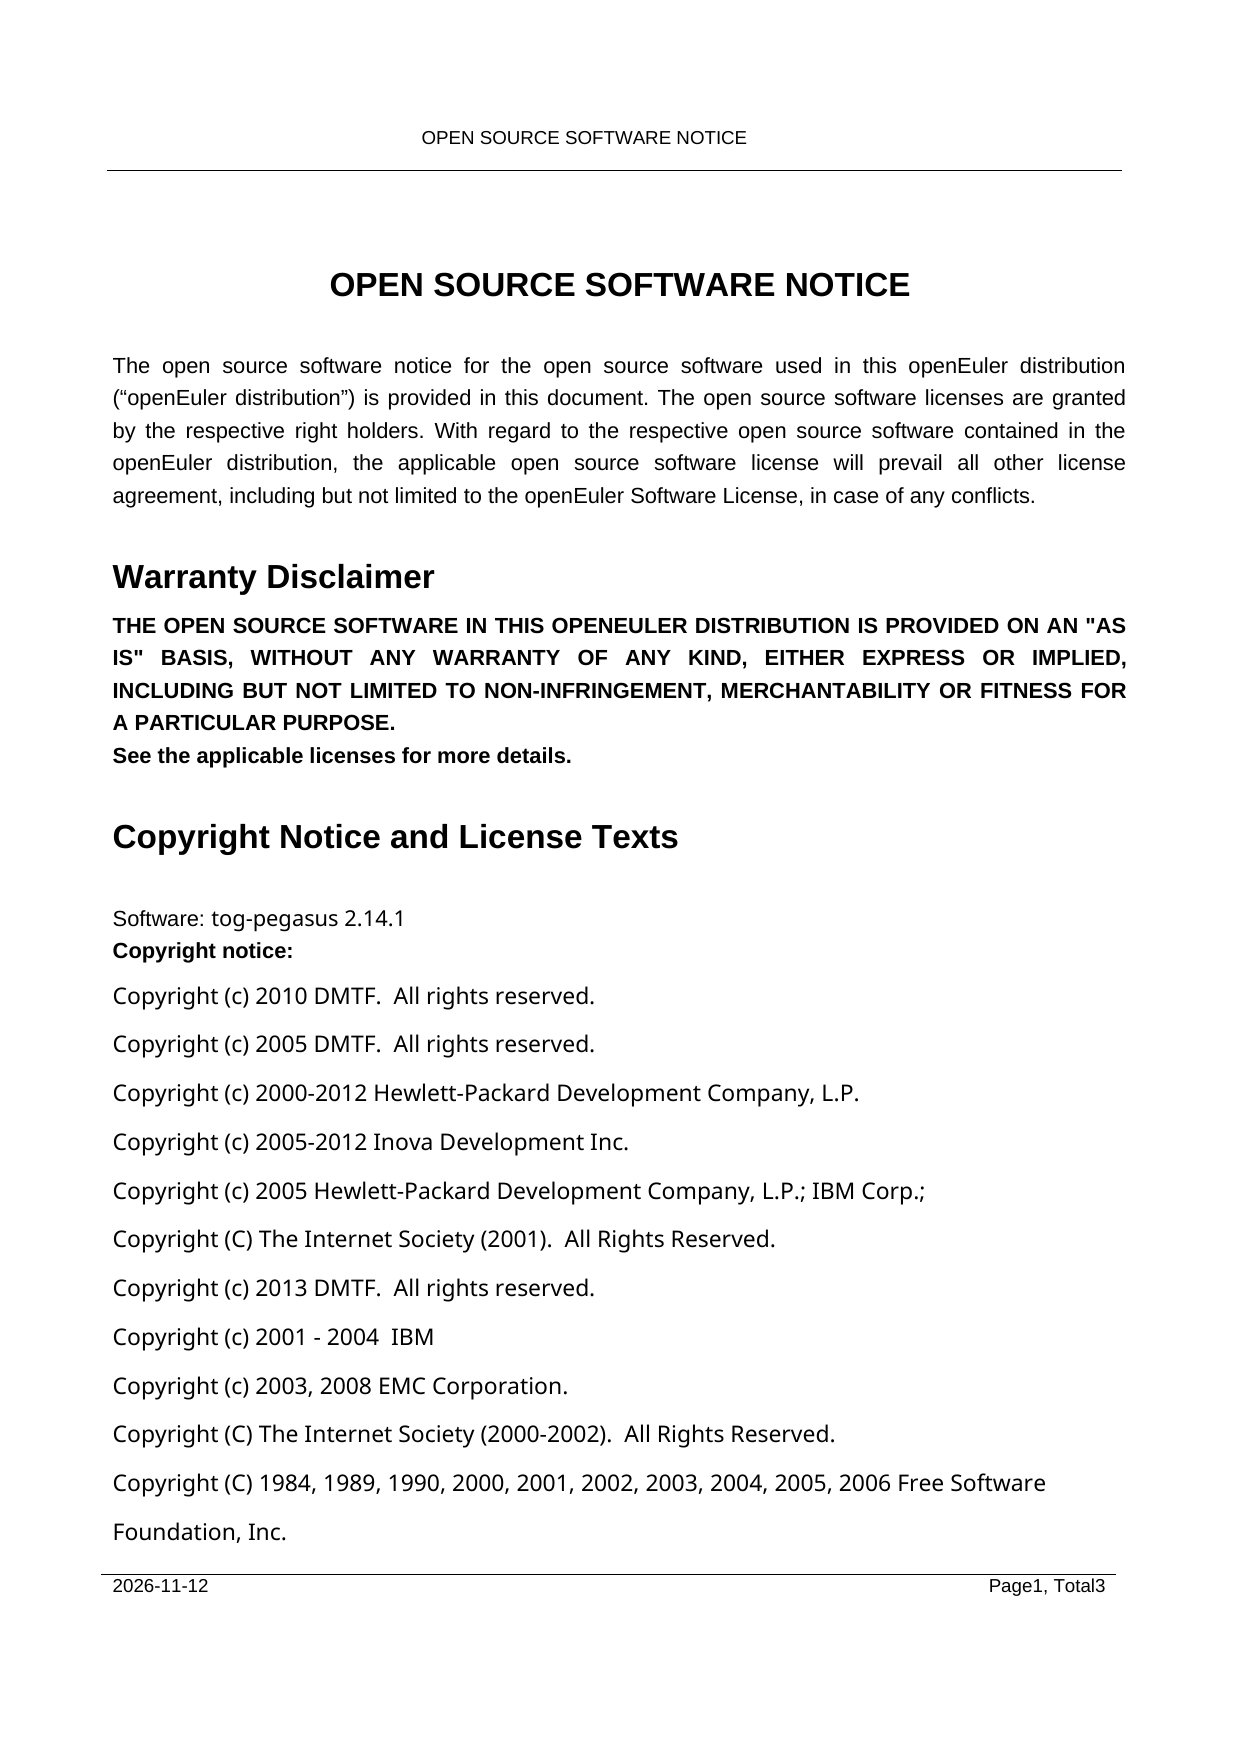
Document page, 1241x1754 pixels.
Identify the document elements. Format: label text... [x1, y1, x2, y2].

text OPEN SOURCE SOFTWARE NOTICE [112, 251, 1128, 316]
text Copyright Notice and License Texts [112, 804, 1128, 869]
text Software: tog-pegasus 2.14.1 [112, 901, 1128, 934]
text Copyright notice: [112, 934, 1128, 966]
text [112, 979, 1128, 1548]
text Warranty Disclaimer [112, 544, 1128, 609]
text THE OPEN SOURCE SOFTWARE IN THIS OPENEULER DISTRIBUTION IS PROVIDED ON AN "AS IS" BASIS, WITHOUT ANY WARRANTY OF ANY KIND, EITHER EXPRESS OR IMPLIED, INCLUDING BUT NOT LIMITED TO NON-INFRINGEMENT, MERCHANTABILITY OR FITNESS FOR A PARTICULAR PURPOSE. See the applicable licenses for more details. [112, 609, 1128, 771]
text The open source software notice for the open source software used in this openEuler distribution (“openEuler distribution”) is provided in this document. The open source software licenses are granted by the respective right holders. With regard to the respective open source software contained in the openEuler distribution, the applicable open source software license will prevail all other license agreement, including but not limited to the openEuler Software License, in case of any conflicts. [112, 349, 1128, 511]
